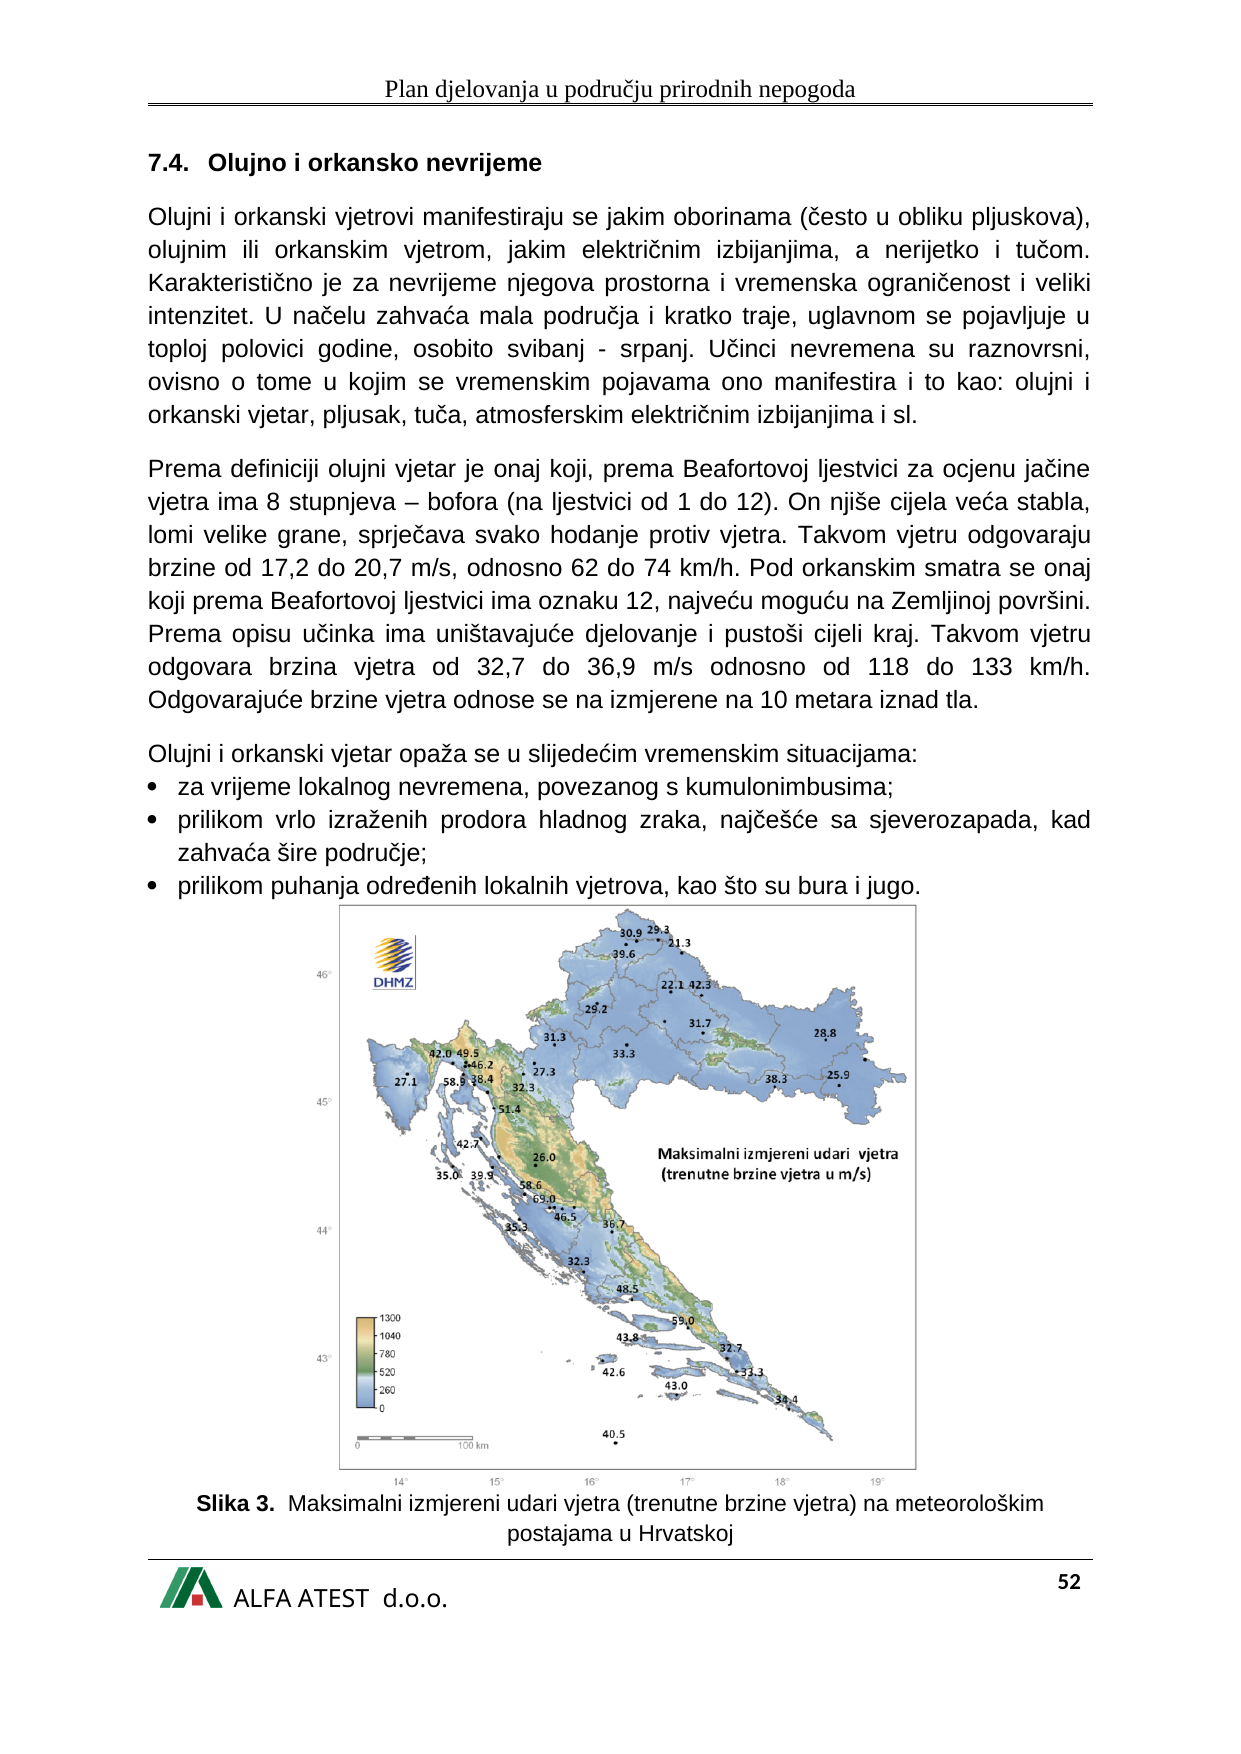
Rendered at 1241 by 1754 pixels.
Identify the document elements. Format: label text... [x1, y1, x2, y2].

list za vrijeme lokalnog nevremena, povezanog s kumulonimbusima; [148, 772, 1092, 800]
text Olujni i orkanski vjetar opaža se u slijedećim vremenskim situacijama: [148, 738, 1092, 767]
list prilikom puhanja određenih lokalnih vjetrova, kao što su bura i jugo. [148, 871, 1092, 900]
text Olujni i orkanski vjetrovi manifestiraju se jakim oborinama (često u obliku pljuskova), olujnim ili orkanskim vjetrom, jakim električnim izbijanjima, a nerijetko i tučom. Karakteristično je za nevrijeme njegova prostorna i vremenska ograničenost i veliki intenzitet. U načelu zahvaća mala područja i kratko traje, uglavnom se pojavljuje u toploj polovici godine, osobito svibanj - srpanj. Učinci nevremena su raznovrsni, ovisno o tome u kojim se vremenskim pojavama ono manifestira i to kao: olujni i orkanski vjetar, pljusak, tuča, atmosferskim električnim izbijanjima i sl. [148, 202, 1092, 428]
subtitle Olujno i orkansko nevrijeme [148, 148, 1092, 176]
text Prema definiciji olujni vjetar je onaj koji, prema Beafortovoj ljestvici za ocjenu jačine vjetra ima 8 stupnjeva – bofora (na ljestvici od 1 do 12). On njiše cijela veća stabla, lomi velike grane, sprječava svako hodanje protiv vjetra. Takvom vjetru odgovaraju brzine od 17,2 do 20,7 m/s, odnosno 62 do 74 km/h. Pod orkanskim smatra se onaj koji prema Beafortovoj ljestvici ima oznaku 12, najveću moguću na Zemljinoj površini. Prema opisu učinka ima uništavajuće djelovanje i pustoši cijeli kraj. Takvom vjetru odgovara brzina vjetra od 32,7 do 36,9 m/s odnosno od 118 do 133 km/h. Odgovarajuće brzine vjetra odnose se na izmjerene na 10 metara iznad tla. [148, 453, 1092, 713]
text Slika 3. Maksimalni izmjereni udari vjetra (trenutne brzine vjetra) na meteorološkim postajama u Hrvatskoj [148, 1490, 1092, 1546]
picture [159, 1567, 223, 1608]
picture [313, 903, 927, 1486]
list prilikom vrlo izraženih prodora hladnog zraka, najčešće sa sjeverozapada, kad zahvaća šire područje; [148, 805, 1092, 867]
